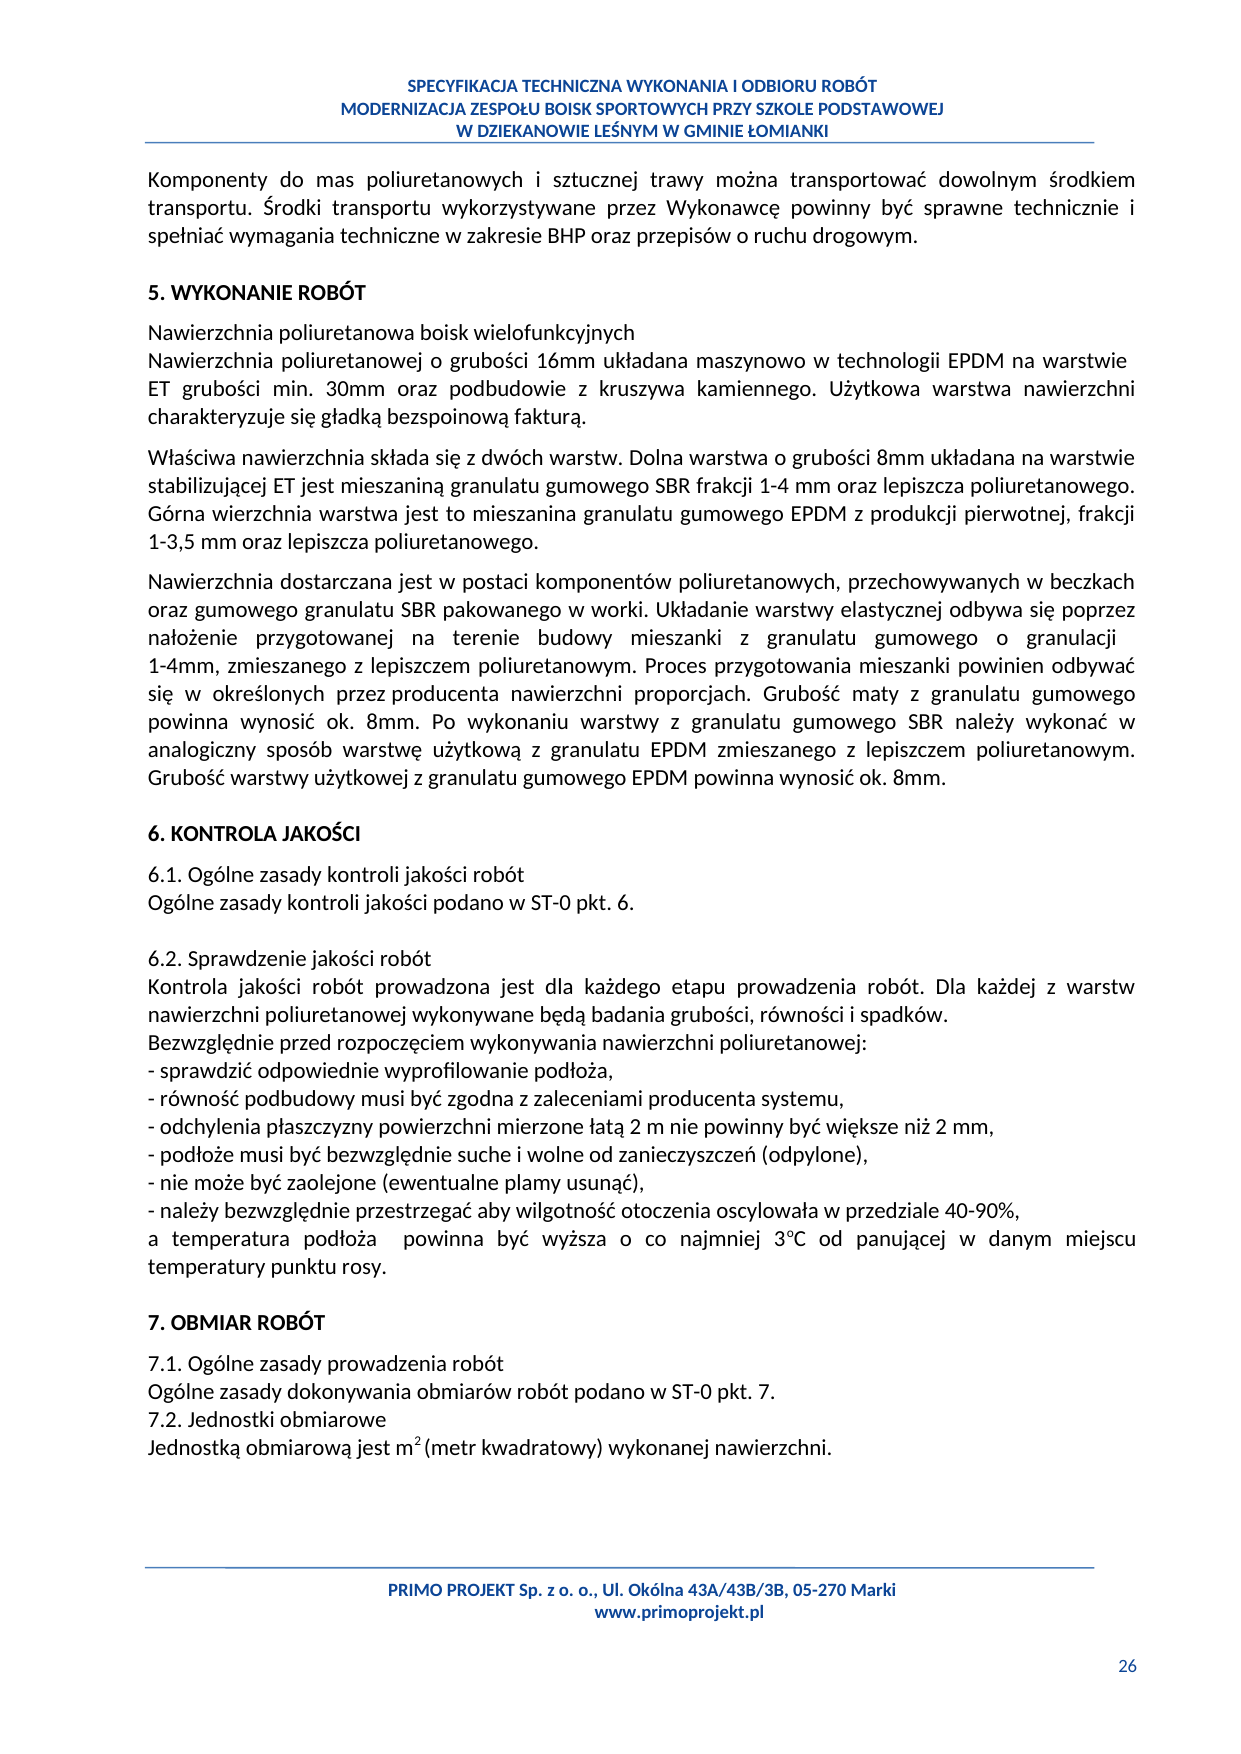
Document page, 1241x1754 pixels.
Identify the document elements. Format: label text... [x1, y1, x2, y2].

text Komponenty do mas poliuretanowych i sztucznej trawy można transportować dowolnym środkiem transportu. Środki transportu wykorzystywane przez Wykonawcę powinny być sprawne technicznie i spełniać wymagania techniczne w zakresie BHP oraz przepisów o ruchu drogowym. [148, 166, 1137, 249]
text Kontrola jakości robót prowadzona jest dla każdego etapu prowadzenia robót. Dla każdej z warstw nawierzchni poliuretanowej wykonywane będą badania grubości, równości i spadków. [148, 972, 1137, 1028]
text 5. WYKONANIE ROBÓT [148, 278, 1137, 306]
text a temperatura podłoża powinna być wyższa o co najmniej 3oC od panującej w danym miejscu temperatury punktu rosy. [148, 1224, 1137, 1280]
text 7. OBMIAR ROBÓT [148, 1308, 1137, 1336]
text 6.2. Sprawdzenie jakości robót [148, 944, 1137, 972]
text - równość podbudowy musi być zgodna z zaleceniami producenta systemu, [148, 1084, 1137, 1112]
text Nawierzchnia poliuretanowa boisk wielofunkcyjnych [148, 318, 1137, 346]
text 6. KONTROLA JAKOŚCI [148, 819, 1137, 847]
text 6.1. Ogólne zasady kontroli jakości robót [148, 860, 1137, 888]
text - odchylenia płaszczyzny powierzchni mierzone łatą 2 m nie powinny być większe niż 2 mm, [148, 1112, 1137, 1140]
text - podłoże musi być bezwzględnie suche i wolne od zanieczyszczeń (odpylone), [148, 1140, 1137, 1168]
text - należy bezwzględnie przestrzegać aby wilgotność otoczenia oscylowała w przedziale 40-90%, [148, 1196, 1137, 1224]
text Nawierzchnia poliuretanowej o grubości 16mm układana maszynowo w technologii EPDM na warstwie ET grubości min. 30mm oraz podbudowie z kruszywa kamiennego. Użytkowa warstwa nawierzchni charakteryzuje się gładką bezspoinową fakturą. [148, 346, 1137, 430]
text Nawierzchnia dostarczana jest w postaci komponentów poliuretanowych, przechowywanych w beczkach oraz gumowego granulatu SBR pakowanego w worki. Układanie warstwy elastycznej odbywa się poprzez nałożenie przygotowanej na terenie budowy mieszanki z granulatu gumowego o granulacji 1-4mm, zmieszanego z lepiszczem poliuretanowym. Proces przygotowania mieszanki powinien odbywać się w określonych przez producenta nawierzchni proporcjach. Grubość maty z granulatu gumowego powinna wynosić ok. 8mm. Po wykonaniu warstwy z granulatu gumowego SBR należy wykonać w analogiczny sposób warstwę użytkową z granulatu EPDM zmieszanego z lepiszczem poliuretanowym. Grubość warstwy użytkowej z granulatu gumowego EPDM powinna wynosić ok. 8mm. [148, 567, 1137, 791]
text - sprawdzić odpowiednie wyprofilowanie podłoża, [148, 1056, 1137, 1084]
text - nie może być zaolejone (ewentualne plamy usunąć), [148, 1168, 1137, 1196]
text 7.2. Jednostki obmiarowe [148, 1405, 1137, 1433]
text Bezwzględnie przed rozpoczęciem wykonywania nawierzchni poliuretanowej: [148, 1028, 1137, 1056]
text Ogólne zasady kontroli jakości podano w ST-0 pkt. 6. [148, 888, 1137, 916]
text Właściwa nawierzchnia składa się z dwóch warstw. Dolna warstwa o grubości 8mm układana na warstwie stabilizującej ET jest mieszaniną granulatu gumowego SBR frakcji 1-4 mm oraz lepiszcza poliuretanowego. Górna wierzchnia warstwa jest to mieszanina granulatu gumowego EPDM z produkcji pierwotnej, frakcji 1-3,5 mm oraz lepiszcza poliuretanowego. [148, 443, 1137, 555]
text Jednostką obmiarową jest m2 (metr kwadratowy) wykonanej nawierzchni. [148, 1433, 1137, 1461]
text Ogólne zasady dokonywania obmiarów robót podano w ST-0 pkt. 7. [148, 1377, 1137, 1405]
text 7.1. Ogólne zasady prowadzenia robót [148, 1349, 1137, 1377]
